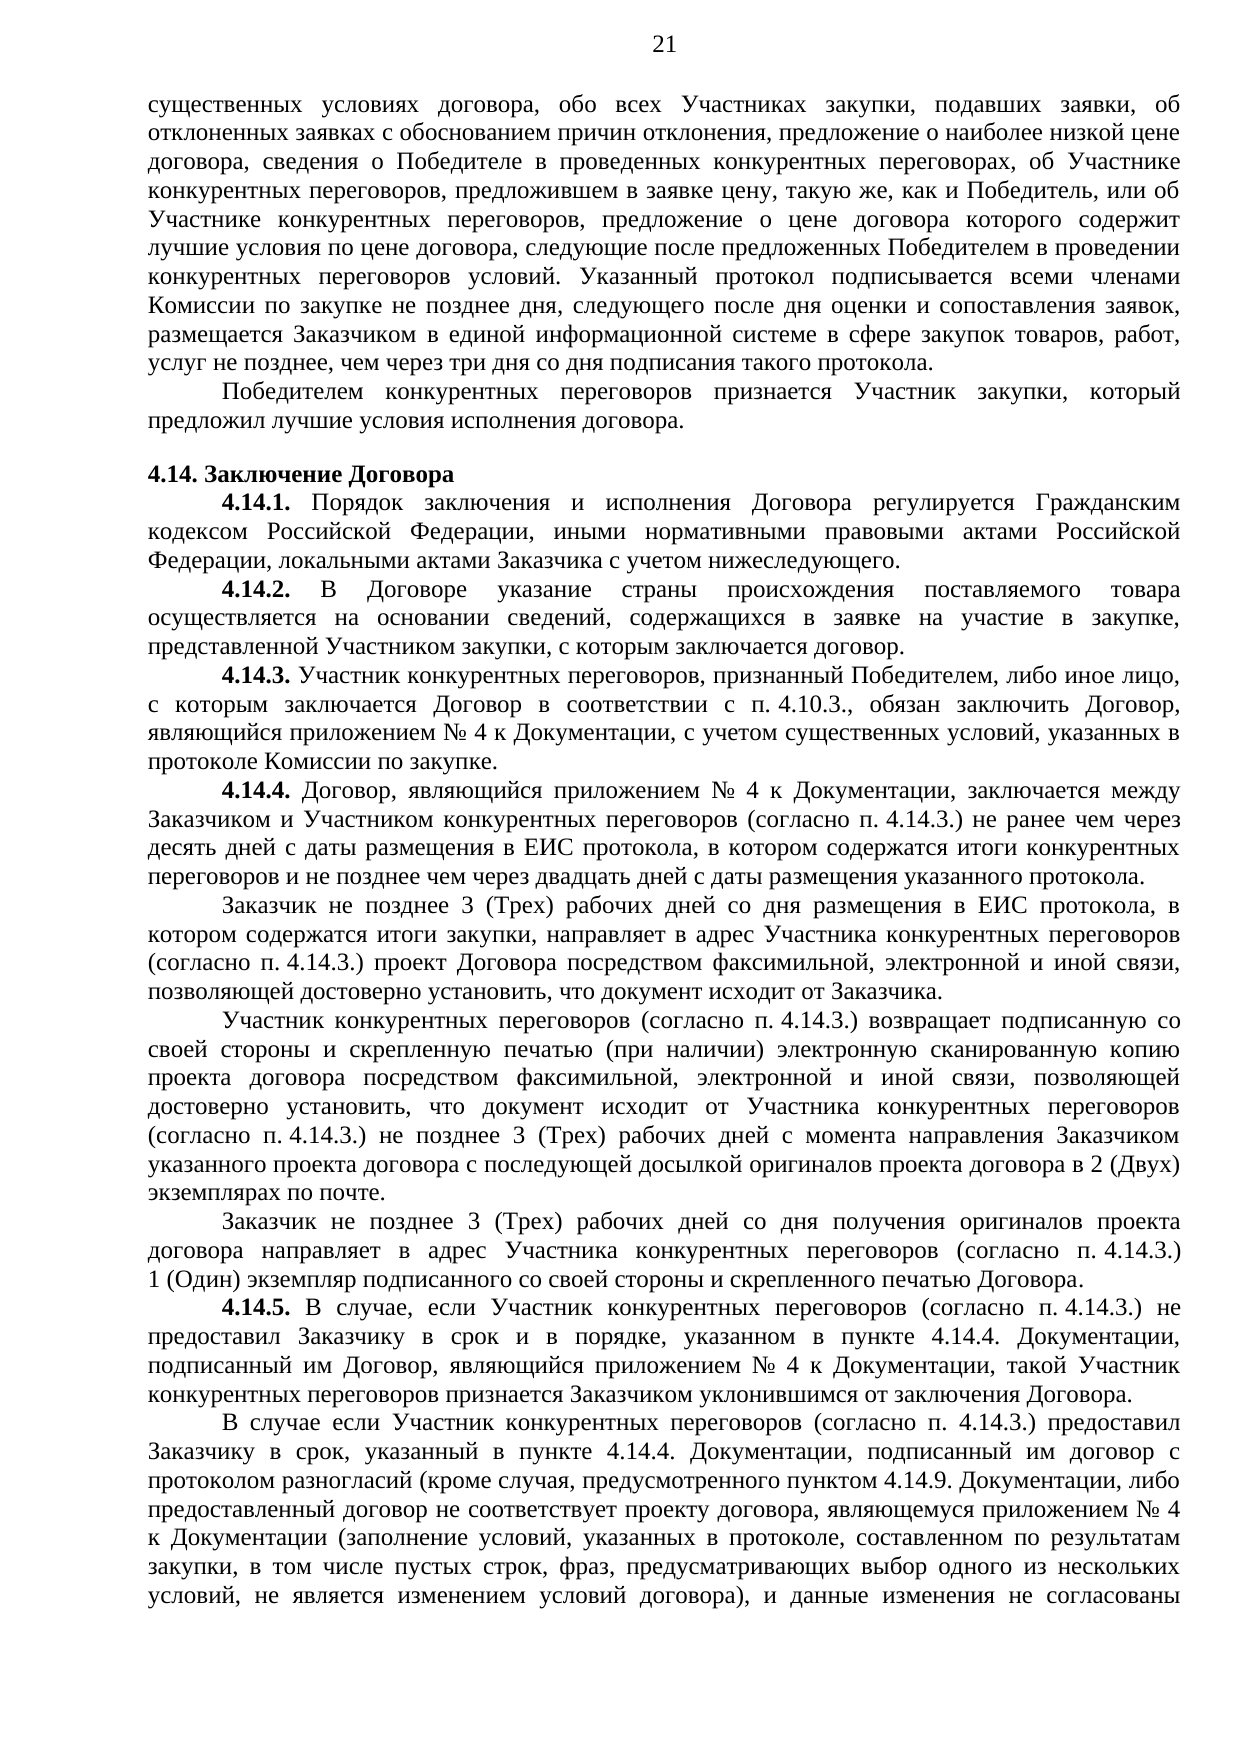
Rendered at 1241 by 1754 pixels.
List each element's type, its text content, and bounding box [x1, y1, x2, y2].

text Заказчик не позднее 3 (Трех) рабочих дней со дня размещения в ЕИС протокола, в котором содержатся итоги закупки, направляет в адрес Участника конкурентных переговоров (согласно п. 4.14.3.) проект Договора посредством факсимильной, электронной и иной связи, позволяющей достоверно установить, что документ исходит от Заказчика. [148, 890, 1181, 1005]
text 4.14.5. В случае, если Участник конкурентных переговоров (согласно п. 4.14.3.) не предоставил Заказчику в срок и в порядке, указанном в пункте 4.14.4. Документации, подписанный им Договор, являющийся приложением № 4 к Документации, такой Участник конкурентных переговоров признается Заказчиком уклонившимся от заключения Договора. [148, 1292, 1181, 1407]
text 4.14.2. В Договоре указание страны происхождения поставляемого товара осуществляется на основании сведений, содержащихся в заявке на участие в закупке, представленной Участником закупки, с которым заключается договор. [148, 574, 1181, 660]
text 4.14.4. Договор, являющийся приложением № 4 к Документации, заключается между Заказчиком и Участником конкурентных переговоров (согласно п. 4.14.3.) не ранее чем через десять дней с даты размещения в ЕИС протокола, в котором содержатся итоги конкурентных переговоров и не позднее чем через двадцать дней с даты размещения указанного протокола. [148, 775, 1181, 890]
text 4.14.3. Участник конкурентных переговоров, признанный Победителем, либо иное лицо, с которым заключается Договор в соответствии с п. 4.10.3., обязан заключить Договор, являющийся приложением № 4 к Документации, с учетом существенных условий, указанных в протоколе Комиссии по закупке. [148, 660, 1181, 775]
text Участник конкурентных переговоров (согласно п. 4.14.3.) возвращает подписанную со своей стороны и скрепленную печатью (при наличии) электронную сканированную копию проекта договора посредством факсимильной, электронной и иной связи, позволяющей достоверно установить, что документ исходит от Участника конкурентных переговоров (согласно п. 4.14.3.) не позднее 3 (Трех) рабочих дней с момента направления Заказчиком указанного проекта договора с последующей досылкой оригиналов проекта договора в 2 (Двух) экземплярах по почте. [148, 1005, 1181, 1206]
text 4.14.1. Порядок заключения и исполнения Договора регулируется Гражданским кодексом Российской Федерации, иными нормативными правовыми актами Российской Федерации, локальными актами Заказчика с учетом нижеследующего. [148, 487, 1181, 574]
text Победителем конкурентных переговоров признается Участник закупки, который предложил лучшие условия исполнения договора. [148, 376, 1181, 434]
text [148, 89, 1181, 376]
text 4.14. Заключение Договора [148, 459, 1181, 487]
text Заказчик не позднее 3 (Трех) рабочих дней со дня получения оригиналов проекта договора направляет в адрес Участника конкурентных переговоров (согласно п. 4.14.3.) 1 (Один) экземпляр подписанного со своей стороны и скрепленного печатью Договора. [148, 1206, 1181, 1292]
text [148, 1407, 1181, 1609]
